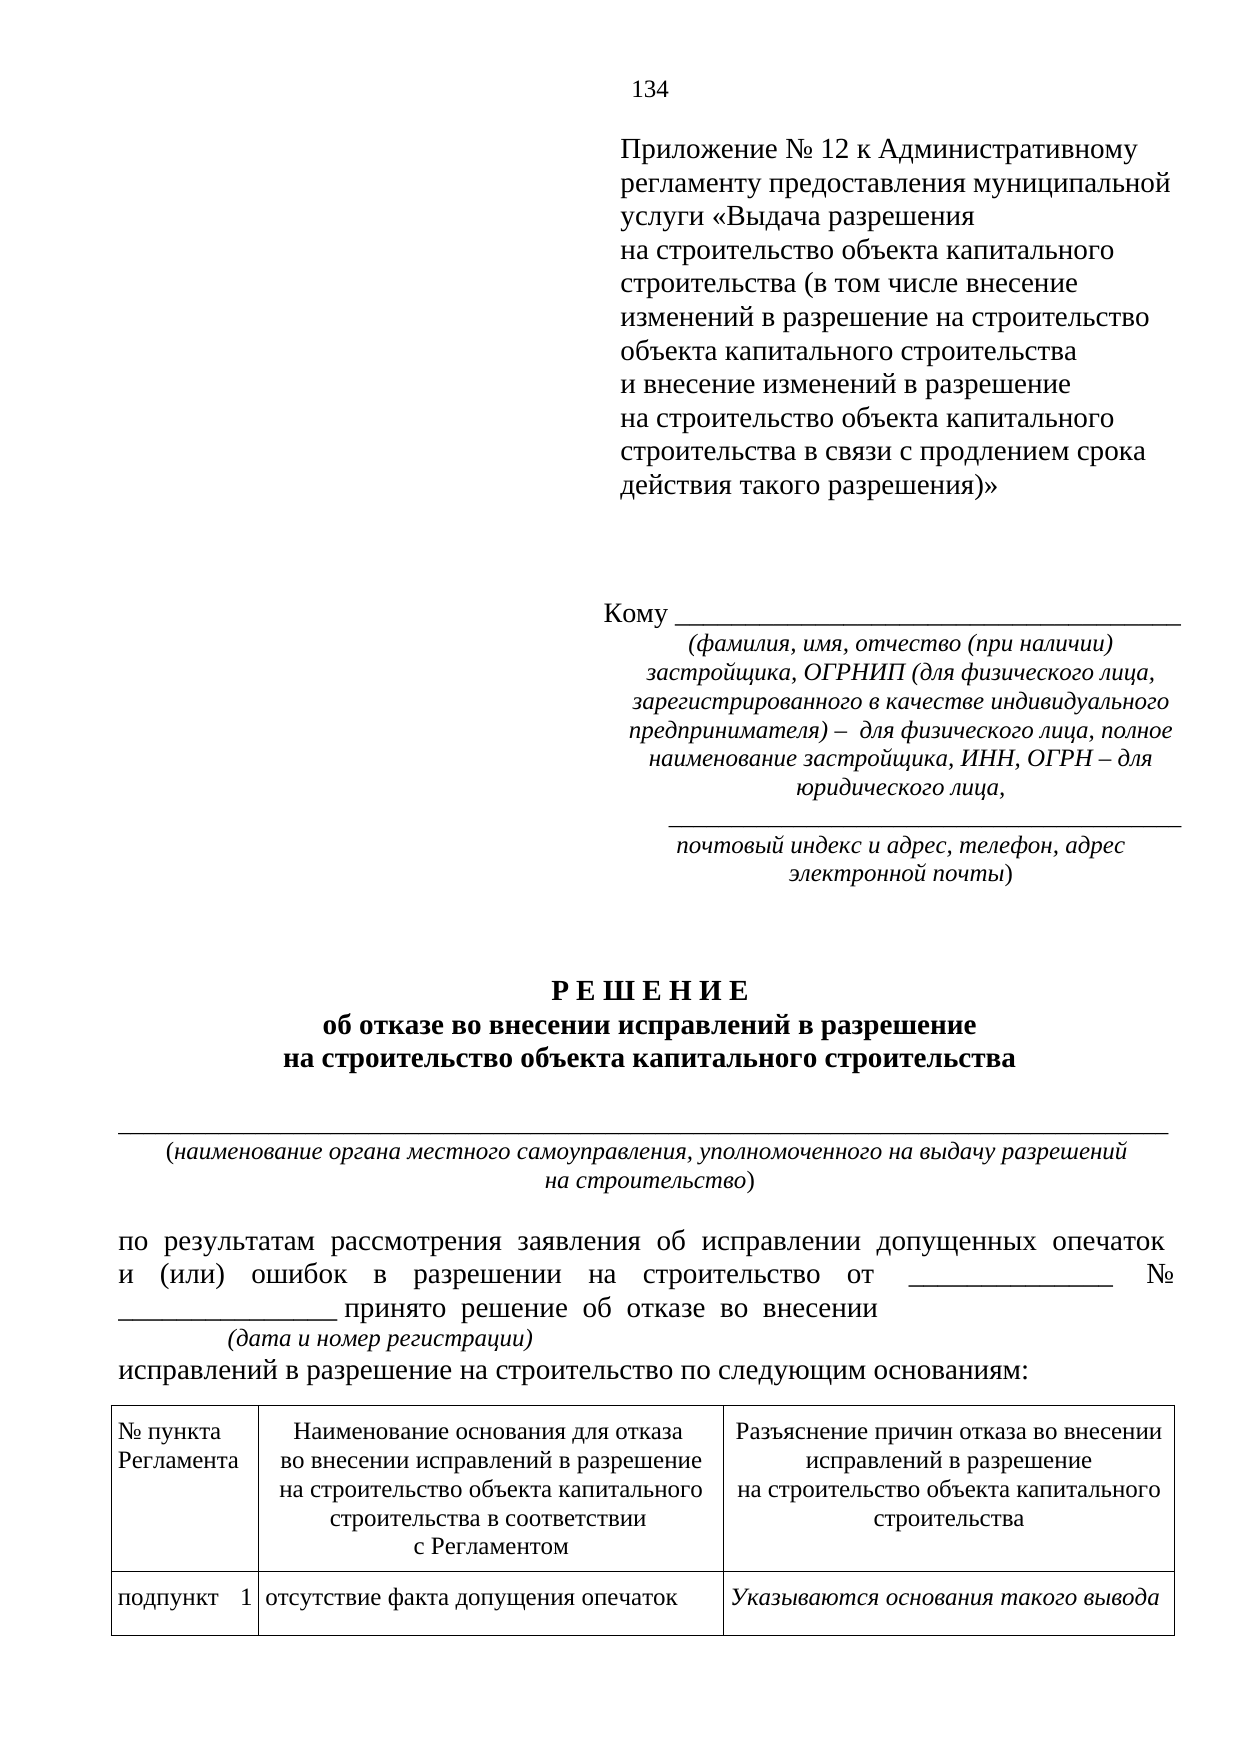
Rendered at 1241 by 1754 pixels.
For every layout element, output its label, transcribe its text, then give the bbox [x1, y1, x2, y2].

table_header Разъяснение причин отказа во внесении исправлений в разрешение на строительство объекта капитального строительства [724, 1406, 1174, 1571]
text Р Е Ш Е Н И Е об отказе во внесении исправлений в разрешение на строительство объекта капитального строительства [118, 973, 1181, 1074]
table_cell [112, 1572, 258, 1635]
text исправлений в разрешение на строительство по следующим основаниям: [118, 1352, 1181, 1386]
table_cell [724, 1572, 1174, 1635]
text Кому ____________________________________ [118, 596, 1181, 628]
text Приложение № 12 к Административному регламенту предоставления муниципальной услуги «Выдача разрешения на строительство объекта капитального строительства (в том числе внесение изменений в разрешение на строительство объекта капитального строительства и внесение изменений в разрешение на строительство объекта капитального строительства в связи с продлением срока действия такого разрешения)» [620, 131, 1181, 500]
text _________________________________________ [118, 801, 1181, 830]
text (дата и номер регистрации) [118, 1323, 1181, 1352]
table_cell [259, 1572, 723, 1635]
text (фамилия, имя, отчество (при наличии) застройщика, ОГРНИП (для физического лица, зарегистрированного в качестве индивидуального предпринимателя) – для физического лица, полное наименование застройщика, ИНН, ОГРН – для юридического лица, [620, 628, 1181, 801]
text по результатам рассмотрения заявления об исправлении допущенных опечаток и (или) ошибок в разрешении на строительство от ______________ № _______________ принято решение об отказе во внесении [118, 1223, 1181, 1323]
table_header № пункта Регламента [112, 1406, 258, 1571]
text (наименование органа местного самоуправления, уполномоченного на выдачу разрешений на строительство) [118, 1136, 1181, 1194]
text ____________________________________________________________________________________ [118, 1108, 1181, 1136]
table_header Наименование основания для отказа во внесении исправлений в разрешение на строительство объекта капитального строительства в соответствии с Регламентом [259, 1406, 723, 1571]
text почтовый индекс и адрес, телефон, адрес электронной почты) [620, 830, 1181, 887]
